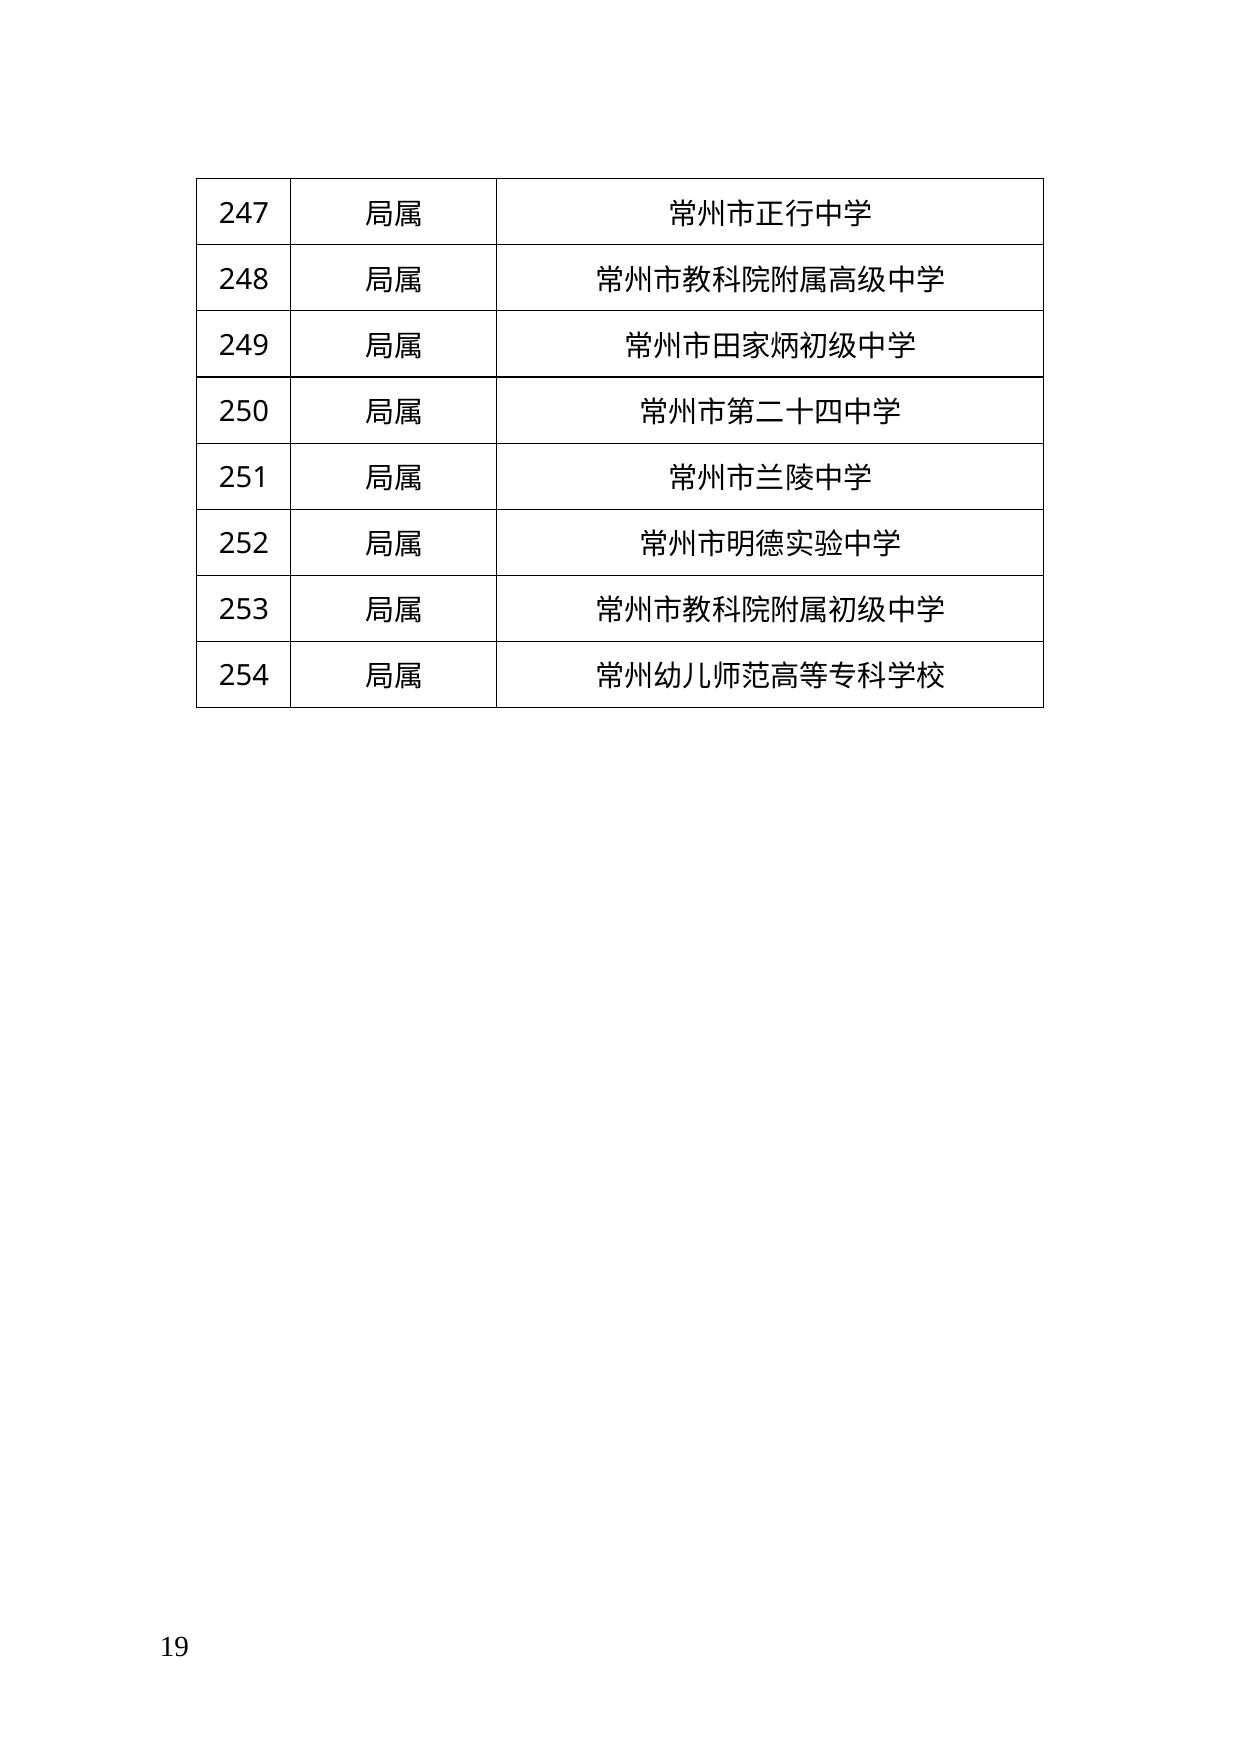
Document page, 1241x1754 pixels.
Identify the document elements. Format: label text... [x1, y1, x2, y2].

table_cell 247 [197, 179, 290, 244]
table_cell 常州市明德实验中学 [497, 510, 1043, 574]
table_cell 常州市正行中学 [497, 179, 1043, 244]
table_cell 常州市兰陵中学 [497, 444, 1043, 508]
table_cell 局属 [291, 510, 496, 574]
table_cell 常州市教科院附属初级中学 [497, 576, 1043, 641]
table_cell 常州市第二十四中学 [497, 378, 1043, 442]
table_cell 常州幼儿师范高等专科学校 [497, 642, 1043, 707]
table_cell 251 [197, 444, 290, 508]
table_cell 局属 [291, 245, 496, 310]
table_cell 常州市田家炳初级中学 [497, 311, 1043, 376]
table_cell 253 [197, 576, 290, 641]
table_cell 局属 [291, 576, 496, 641]
table_cell 248 [197, 245, 290, 310]
table_cell 常州市教科院附属高级中学 [497, 245, 1043, 310]
table_cell 局属 [291, 311, 496, 376]
table_cell 局属 [291, 444, 496, 508]
table_cell 局属 [291, 179, 496, 244]
table_cell 局属 [291, 378, 496, 442]
table_cell 252 [197, 510, 290, 574]
table_cell 局属 [291, 642, 496, 707]
table_cell 249 [197, 311, 290, 376]
table_cell 254 [197, 642, 290, 707]
table_cell 250 [197, 378, 290, 442]
